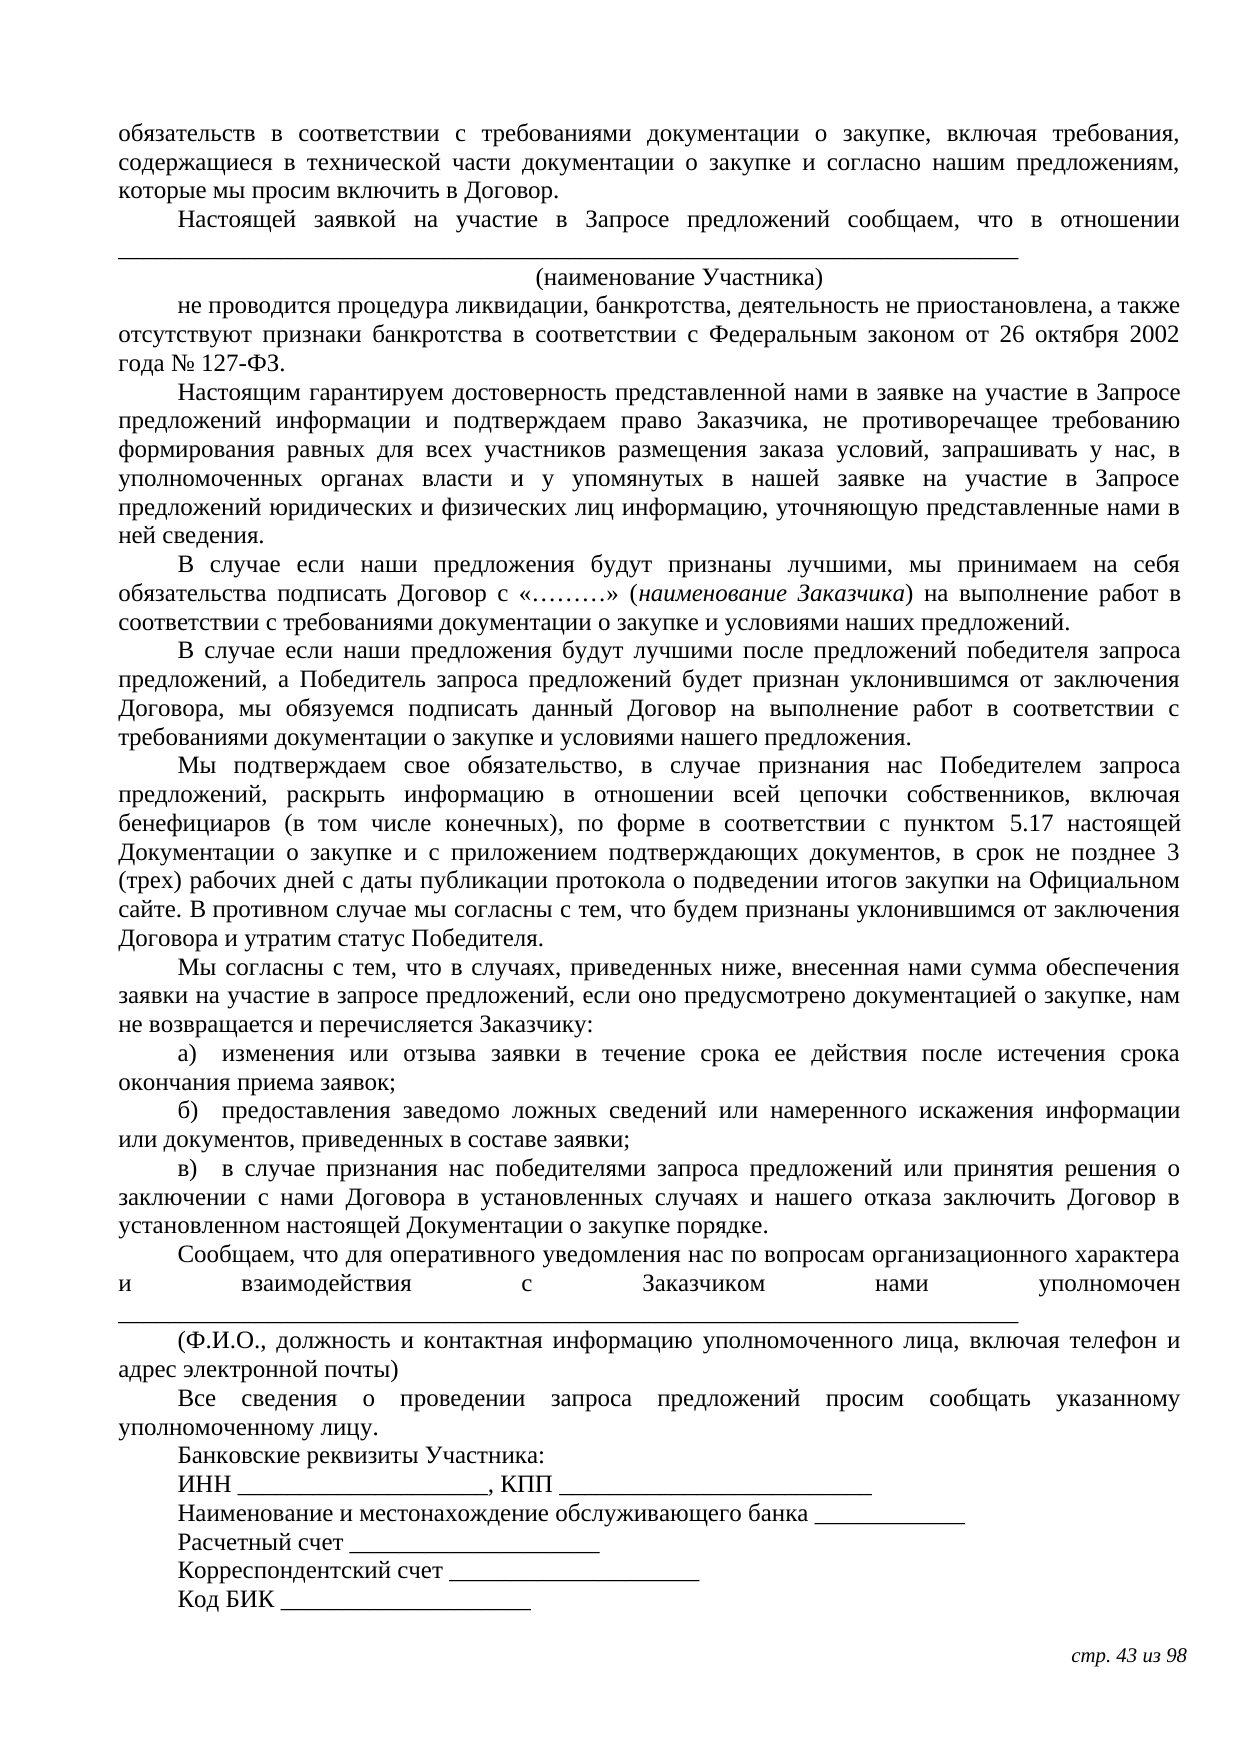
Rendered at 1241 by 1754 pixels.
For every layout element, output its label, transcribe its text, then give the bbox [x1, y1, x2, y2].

text Все сведения о проведении запроса предложений просим сообщать указанному уполномоченному лицу. [118, 1383, 1181, 1441]
text (Ф.И.О., должность и контактная информацию уполномоченного лица, включая телефон и адрес электронной почты) [118, 1326, 1181, 1383]
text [118, 118, 1181, 204]
text не проводится процедура ликвидации, банкротства, деятельность не приостановлена, а также отсутствуют признаки банкротства в соответствии с Федеральным законом от 26 октября 2002 года № 127-ФЗ. [118, 291, 1181, 377]
text Сообщаем, что для оперативного уведомления нас по вопросам организационного характера и взаимодействия с Заказчиком нами уполномочен ________________________________________________________________________ [118, 1239, 1181, 1326]
text В случае если наши предложения будут лучшими после предложений победителя запроса предложений, а Победитель запроса предложений будет признан уклонившимся от заключения Договора, мы обязуемся подписать данный Договор на выполнение работ в соответствии с требованиями документации о закупке и условиями нашего предложения. [118, 636, 1181, 751]
list изменения или отзыва заявки в течение срока ее действия после истечения срока окончания приема заявок; [118, 1038, 1181, 1096]
text Корреспондентский счет ____________________ [118, 1556, 1181, 1584]
text (наименование Участника) [118, 262, 1181, 291]
text Мы подтверждаем свое обязательство, в случае признания нас Победителем запроса предложений, раскрыть информацию в отношении всей цепочки собственников, включая бенефициаров (в том числе конечных), по форме в соответствии с пунктом 5.17 настоящей Документации о закупке и с приложением подтверждающих документов, в срок не позднее 3 (трех) рабочих дней с даты публикации протокола о подведении итогов закупки на Официальном сайте. В противном случае мы согласны с тем, что будем признаны уклонившимся от заключения Договора и утратим статус Победителя. [118, 751, 1181, 952]
text Настоящей заявкой на участие в Запросе предложений сообщаем, что в отношении ________________________________________________________________________ [118, 204, 1181, 262]
text Банковские реквизиты Участника: [118, 1441, 1181, 1469]
text Настоящим гарантируем достоверность представленной нами в заявке на участие в Запросе предложений информации и подтверждаем право Заказчика, не противоречащее требованию формирования равных для всех участников размещения заказа условий, запрашивать у нас, в уполномоченных органах власти и у упомянутых в нашей заявке на участие в Запросе предложений юридических и физических лиц информацию, уточняющую представленные нами в ней сведения. [118, 377, 1181, 549]
list предоставления заведомо ложных сведений или намеренного искажения информации или документов, приведенных в составе заявки; [118, 1096, 1181, 1153]
text В случае если наши предложения будут признаны лучшими, мы принимаем на себя обязательства подписать Договор с «………» (наименование Заказчика) на выполнение работ в соответствии с требованиями документации о закупке и условиями наших предложений. [118, 549, 1181, 636]
list в случае признания нас победителями запроса предложений или принятия решения о заключении с нами Договора в установленных случаях и нашего отказа заключить Договор в установленном настоящей Документации о закупке порядке. [118, 1153, 1181, 1239]
text ИНН ____________________, КПП _________________________ [118, 1469, 1181, 1498]
text Мы согласны с тем, что в случаях, приведенных ниже, внесенная нами сумма обеспечения заявки на участие в запросе предложений, если оно предусмотрено документацией о закупке, нам не возвращается и перечисляется Заказчику: [118, 952, 1181, 1038]
text Расчетный счет ____________________ [118, 1527, 1181, 1556]
text Код БИК ____________________ [118, 1584, 1181, 1613]
text Наименование и местонахождение обслуживающего банка ____________ [118, 1498, 1181, 1527]
